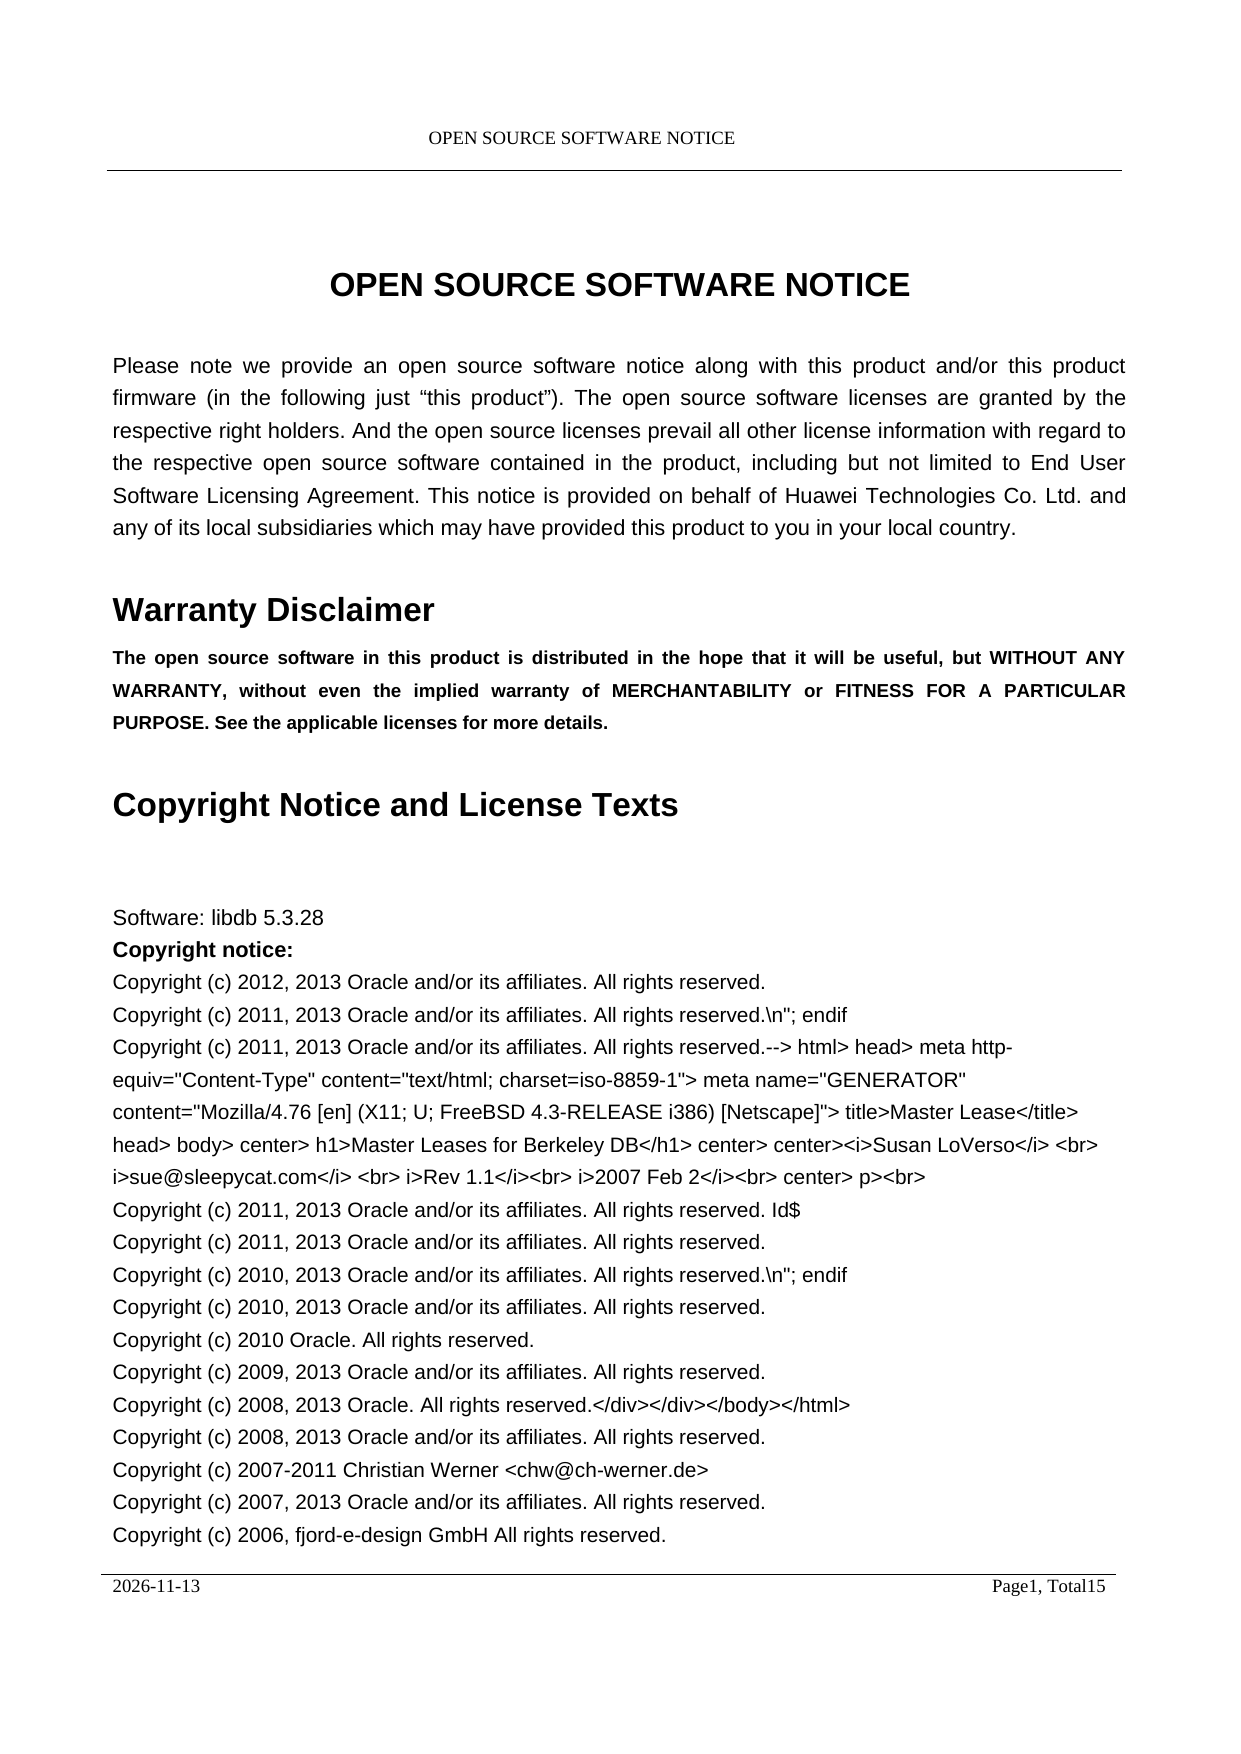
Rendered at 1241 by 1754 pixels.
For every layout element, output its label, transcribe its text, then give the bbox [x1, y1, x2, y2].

text Copyright (c) 2011, 2013 Oracle and/or its affiliates. All rights reserved.--> html> head> meta http-equiv="Content-Type" content="text/html; charset=iso-8859-1"> meta name="GENERATOR" content="Mozilla/4.76 [en] (X11; U; FreeBSD 4.3-RELEASE i386) [Netscape]"> title>Master Lease</title> head> body> center> h1>Master Leases for Berkeley DB</h1> center> center><i>Susan LoVerso</i> <br> i>sue@sleepycat.com</i> <br> i>Rev 1.1</i><br> i>2007 Feb 2</i><br> center> p><br> [112, 1031, 1128, 1193]
text Copyright (c) 2010, 2013 Oracle and/or its affiliates. All rights reserved.\n"; endif [112, 1258, 1128, 1291]
text Copyright (c) 2010 Oracle. All rights reserved. [112, 1323, 1128, 1356]
text Copyright (c) 2011, 2013 Oracle and/or its affiliates. All rights reserved.\n"; endif [112, 998, 1128, 1031]
text OPEN SOURCE SOFTWARE NOTICE [112, 251, 1128, 316]
text Copyright (c) 2010, 2013 Oracle and/or its affiliates. All rights reserved. [112, 1291, 1128, 1323]
text Copyright (c) 2011, 2013 Oracle and/or its affiliates. All rights reserved. Id$ [112, 1193, 1128, 1226]
text Please note we provide an open source software notice along with this product and/or this product firmware (in the following just “this product”). The open source software licenses are granted by the respective right holders. And the open source licenses prevail all other license information with regard to the respective open source software contained in the product, including but not limited to End User Software Licensing Agreement. This notice is provided on behalf of Huawei Technologies Co. Ltd. and any of its local subsidiaries which may have provided this product to you in your local country. [112, 349, 1128, 544]
text Software: libdb 5.3.28 [112, 901, 1128, 933]
text Copyright (c) 2007, 2013 Oracle and/or its affiliates. All rights reserved. [112, 1486, 1128, 1518]
text Copyright (c) 2011, 2013 Oracle and/or its affiliates. All rights reserved. [112, 1226, 1128, 1258]
text Copyright (c) 2006, fjord-e-design GmbH All rights reserved. [112, 1518, 1128, 1551]
text Copyright (c) 2009, 2013 Oracle and/or its affiliates. All rights reserved. [112, 1356, 1128, 1388]
text Copyright Notice and License Texts [112, 771, 1128, 836]
text Copyright (c) 2008, 2013 Oracle and/or its affiliates. All rights reserved. [112, 1421, 1128, 1453]
text Copyright (c) 2007-2011 Christian Werner <chw@ch-werner.de> [112, 1453, 1128, 1486]
text Copyright notice: [112, 933, 1128, 966]
text The open source software in this product is distributed in the hope that it will be useful, but WITHOUT ANY WARRANTY, without even the implied warranty of MERCHANTABILITY or FITNESS FOR A PARTICULAR PURPOSE. See the applicable licenses for more details. [112, 641, 1128, 739]
text Copyright (c) 2008, 2013 Oracle. All rights reserved.</div></div></body></html> [112, 1388, 1128, 1421]
text Warranty Disclaimer [112, 576, 1128, 641]
text Copyright (c) 2012, 2013 Oracle and/or its affiliates. All rights reserved. [112, 966, 1128, 998]
